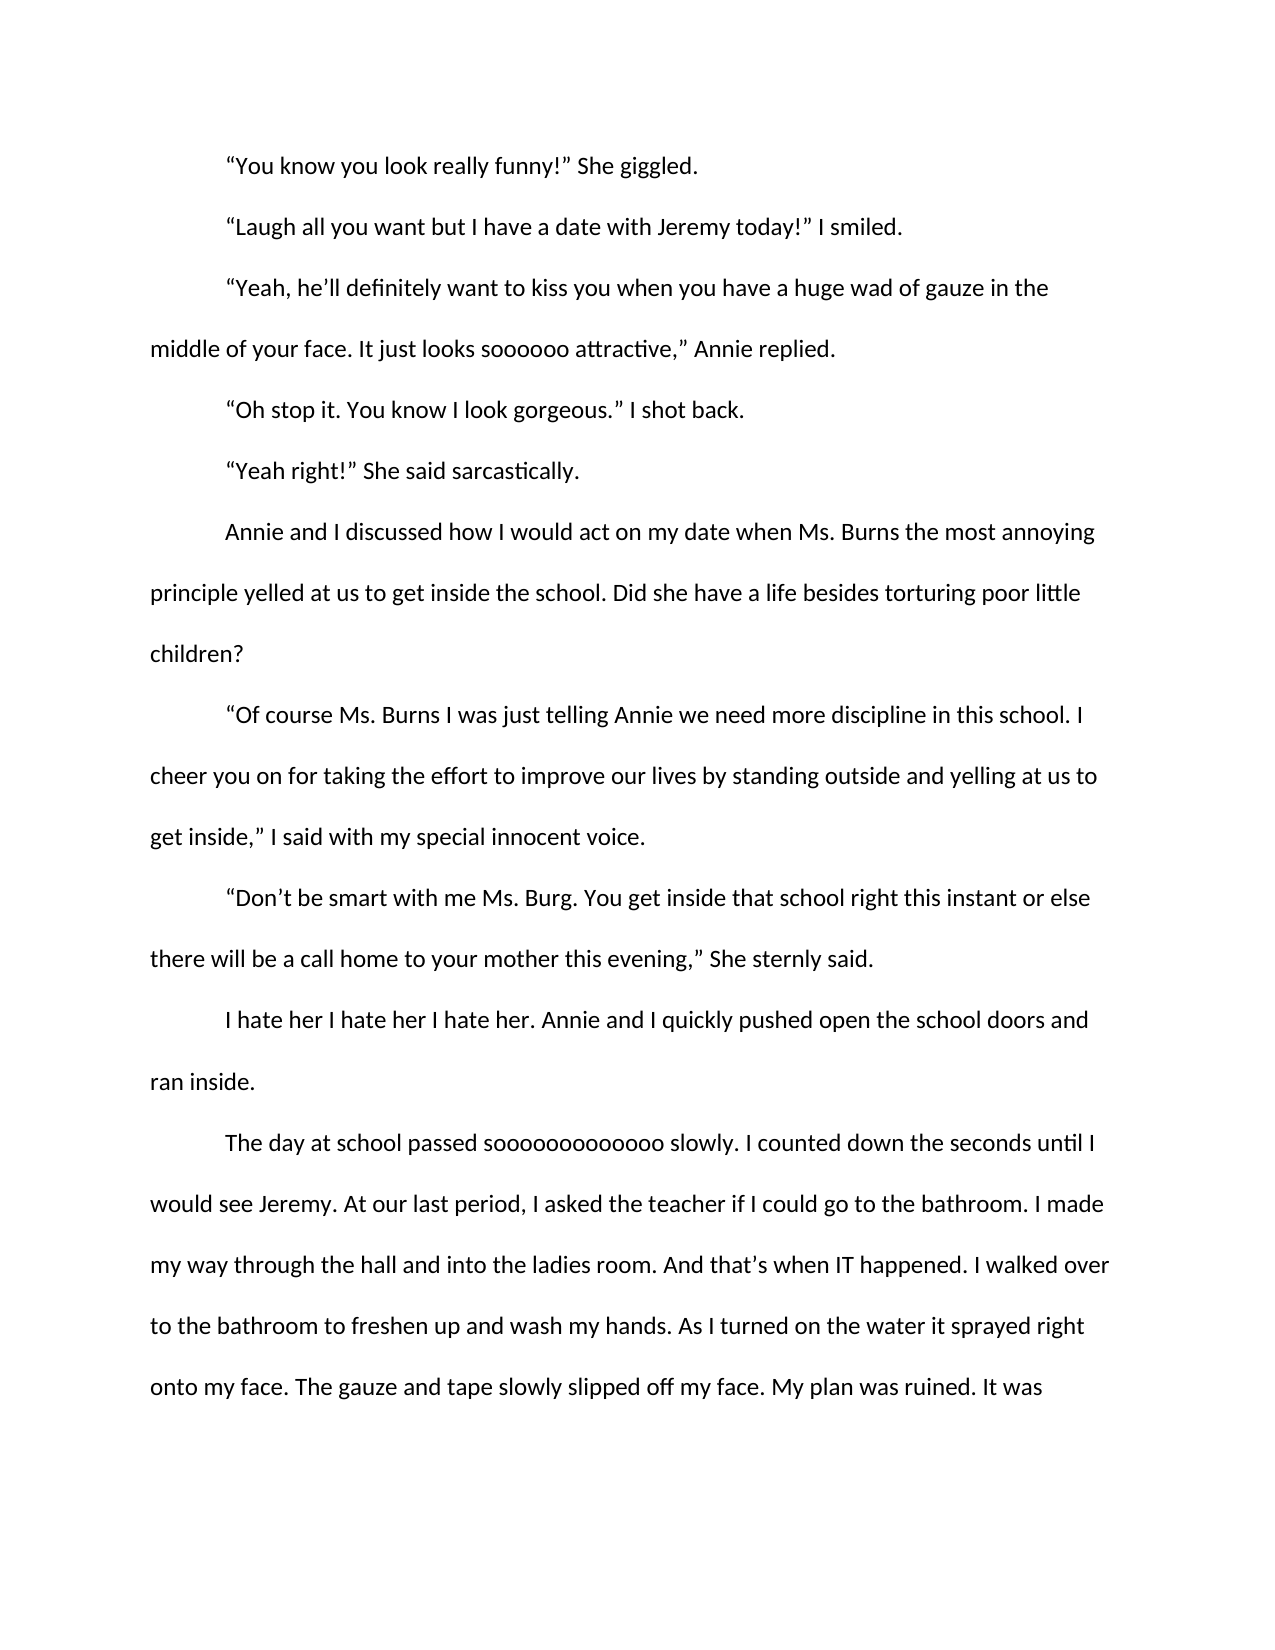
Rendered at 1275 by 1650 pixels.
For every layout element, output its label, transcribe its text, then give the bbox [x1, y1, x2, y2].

text “Don’t be smart with me Ms. Burg. You get inside that school right this instant or else there will be a call home to your mother this evening,” She sternly said. [150, 882, 1125, 974]
text I hate her I hate her I hate her. Annie and I quickly pushed open the school doors and ran inside. [150, 1004, 1125, 1096]
text “You know you look really funny!” She giggled. [150, 150, 1125, 181]
text “Yeah right!” She said sarcastically. [150, 455, 1125, 486]
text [150, 1127, 1125, 1401]
text “Oh stop it. You know I look gorgeous.” I shot back. [150, 394, 1125, 425]
text “Of course Ms. Burns I was just telling Annie we need more discipline in this school. I cheer you on for taking the effort to improve our lives by standing outside and yelling at us to get inside,” I said with my special innocent voice. [150, 699, 1125, 852]
text “Laugh all you want but I have a date with Jeremy today!” I smiled. [150, 211, 1125, 242]
text Annie and I discussed how I would act on my date when Ms. Burns the most annoying principle yelled at us to get inside the school. Did she have a life besides torturing poor little children? [150, 516, 1125, 669]
text “Yeah, he’ll definitely want to kiss you when you have a huge wad of gauze in the middle of your face. It just looks soooooo attractive,” Annie replied. [150, 272, 1125, 364]
